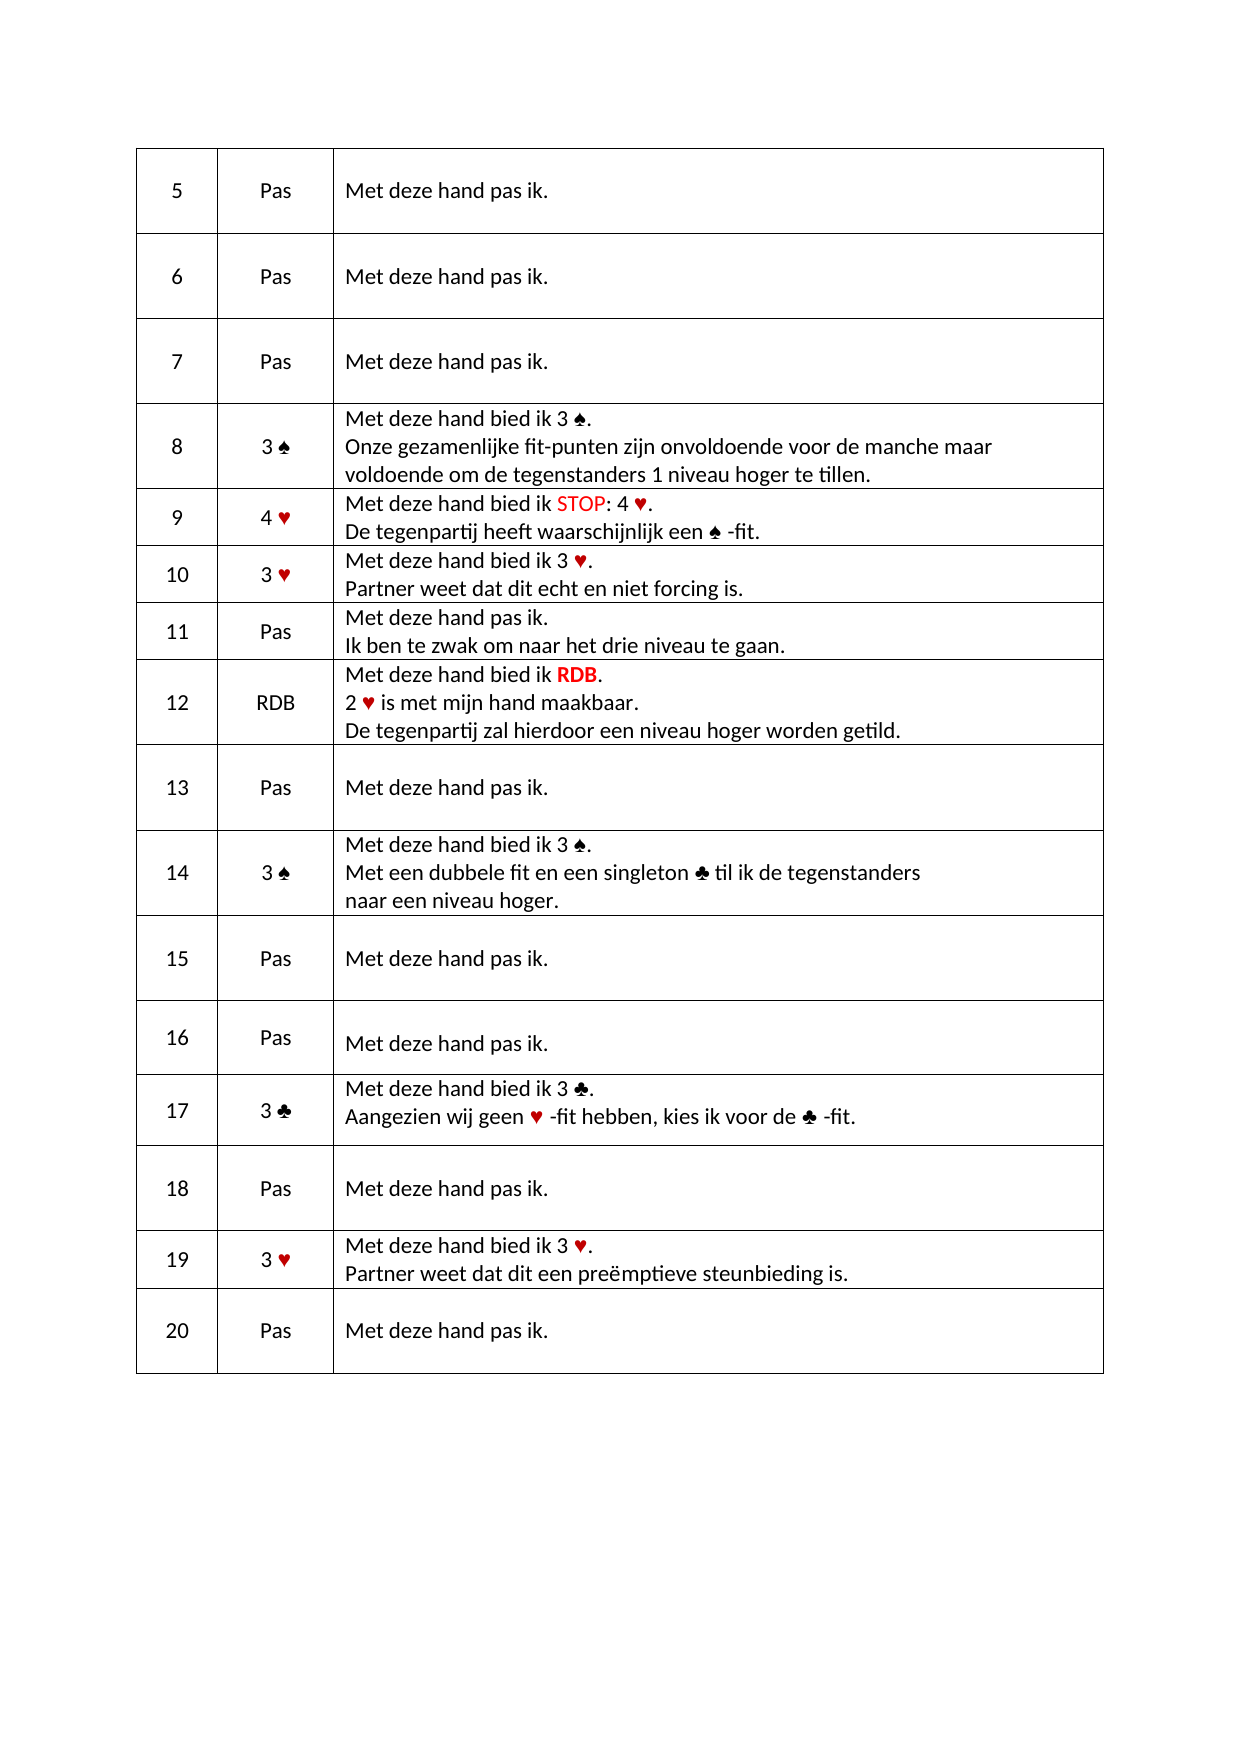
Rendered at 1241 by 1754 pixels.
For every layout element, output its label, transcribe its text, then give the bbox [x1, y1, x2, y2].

table_header 5 [137, 149, 217, 233]
table_cell 17 [137, 1075, 217, 1145]
table_cell Met deze hand bied ik 3 ♥. Partner weet dat dit een preëmptieve steunbieding is. [334, 1231, 1103, 1287]
table_cell 4 ♥ [218, 489, 333, 545]
table_cell Pas [218, 916, 333, 1000]
table_cell Met deze hand pas ik. [334, 916, 1103, 1000]
table_cell 8 [137, 404, 217, 488]
table_cell 20 [137, 1289, 217, 1372]
table_cell 9 [137, 489, 217, 545]
table_cell Met deze hand pas ik. [334, 234, 1103, 318]
table_cell Pas [218, 319, 333, 403]
table_cell 6 [137, 234, 217, 318]
table_cell 3 ♠ [218, 831, 333, 914]
table_cell Met deze hand bied ik 3 ♠. Onze gezamenlijke fit-punten zijn onvoldoende voor de manche maar voldoende om de tegenstanders 1 niveau hoger te tillen. [334, 404, 1103, 488]
table_cell Met deze hand bied ik RDB. 2 ♥ is met mijn hand maakbaar. De tegenpartij zal hierdoor een niveau hoger worden getild. [334, 660, 1103, 744]
table_cell 11 [137, 603, 217, 659]
table_cell 12 [137, 660, 217, 744]
table_cell 10 [137, 546, 217, 602]
table_cell Met deze hand bied ik STOP: 4 ♥. De tegenpartij heeft waarschijnlijk een ♠ -fit. [334, 489, 1103, 545]
table_cell Pas [218, 1146, 333, 1230]
table_cell Met deze hand pas ik. [334, 1001, 1103, 1073]
table_cell 15 [137, 916, 217, 1000]
table_cell 3 ♣ [218, 1075, 333, 1145]
table_cell 3 ♥ [218, 546, 333, 602]
table_cell 18 [137, 1146, 217, 1230]
table_cell Met deze hand pas ik. Ik ben te zwak om naar het drie niveau te gaan. [334, 603, 1103, 659]
table_cell 16 [137, 1001, 217, 1073]
table_cell Met deze hand bied ik 3 ♠. Met een dubbele fit en een singleton ♣ til ik de tegenstanders naar een niveau hoger. [334, 831, 1103, 914]
table_header Met deze hand pas ik. [334, 149, 1103, 233]
table_cell Met deze hand bied ik 3 ♣. Aangezien wij geen ♥ -fit hebben, kies ik voor de ♣ -fit. [334, 1075, 1103, 1145]
table_cell 3 ♥ [218, 1231, 333, 1287]
table_cell Met deze hand pas ik. [334, 319, 1103, 403]
table_cell 13 [137, 745, 217, 829]
table_header Pas [218, 149, 333, 233]
table_cell RDB [218, 660, 333, 744]
table_cell Met deze hand bied ik 3 ♥. Partner weet dat dit echt en niet forcing is. [334, 546, 1103, 602]
table_cell Pas [218, 603, 333, 659]
table_cell 19 [137, 1231, 217, 1287]
table_cell 14 [137, 831, 217, 914]
table_cell Pas [218, 234, 333, 318]
table_cell Met deze hand pas ik. [334, 1146, 1103, 1230]
table_cell Pas [218, 745, 333, 829]
table_cell Pas [218, 1001, 333, 1073]
table_cell 3 ♠ [218, 404, 333, 488]
table_cell Met deze hand pas ik. [334, 1289, 1103, 1372]
table_cell Met deze hand pas ik. [334, 745, 1103, 829]
table_cell 7 [137, 319, 217, 403]
table_cell Pas [218, 1289, 333, 1372]
